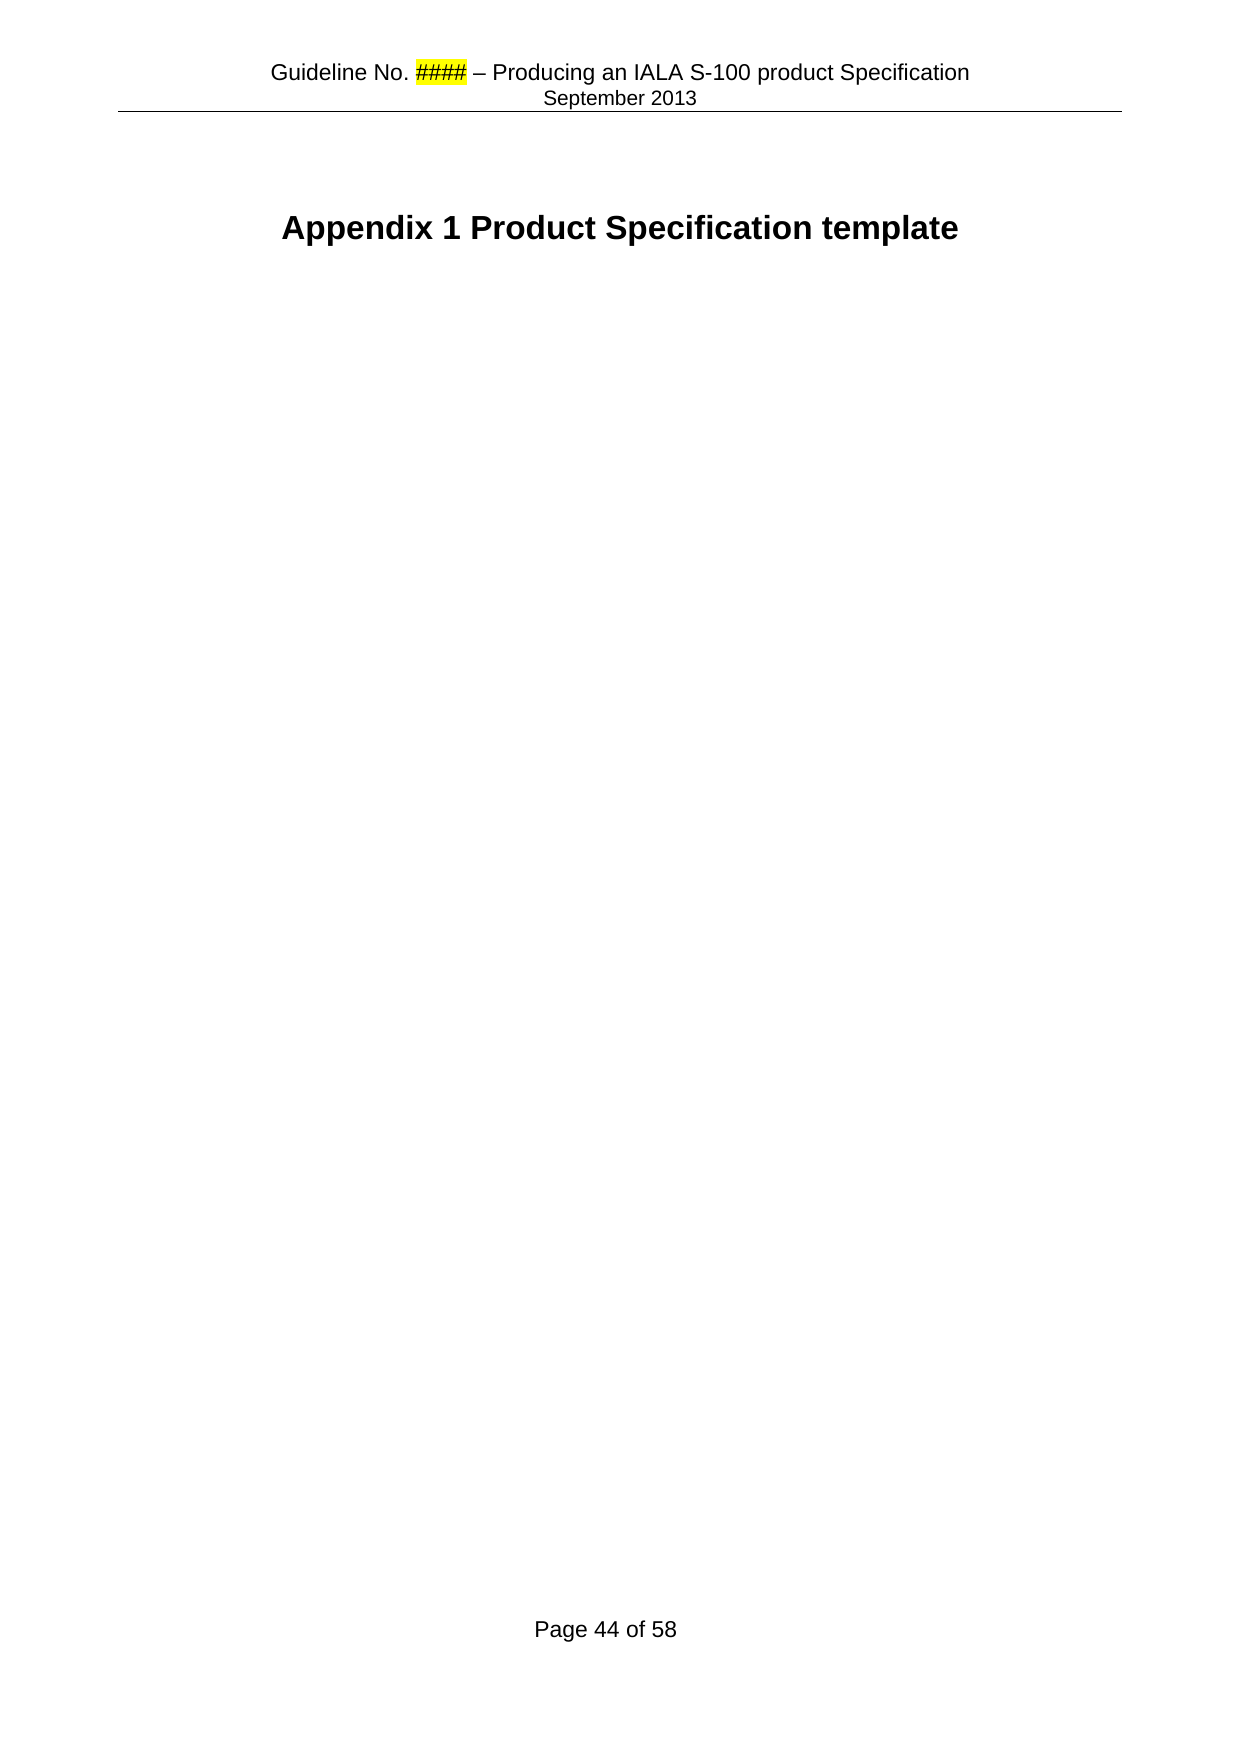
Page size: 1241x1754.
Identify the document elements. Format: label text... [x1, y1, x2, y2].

title Appendix 1 Product Specification template [118, 208, 1122, 246]
